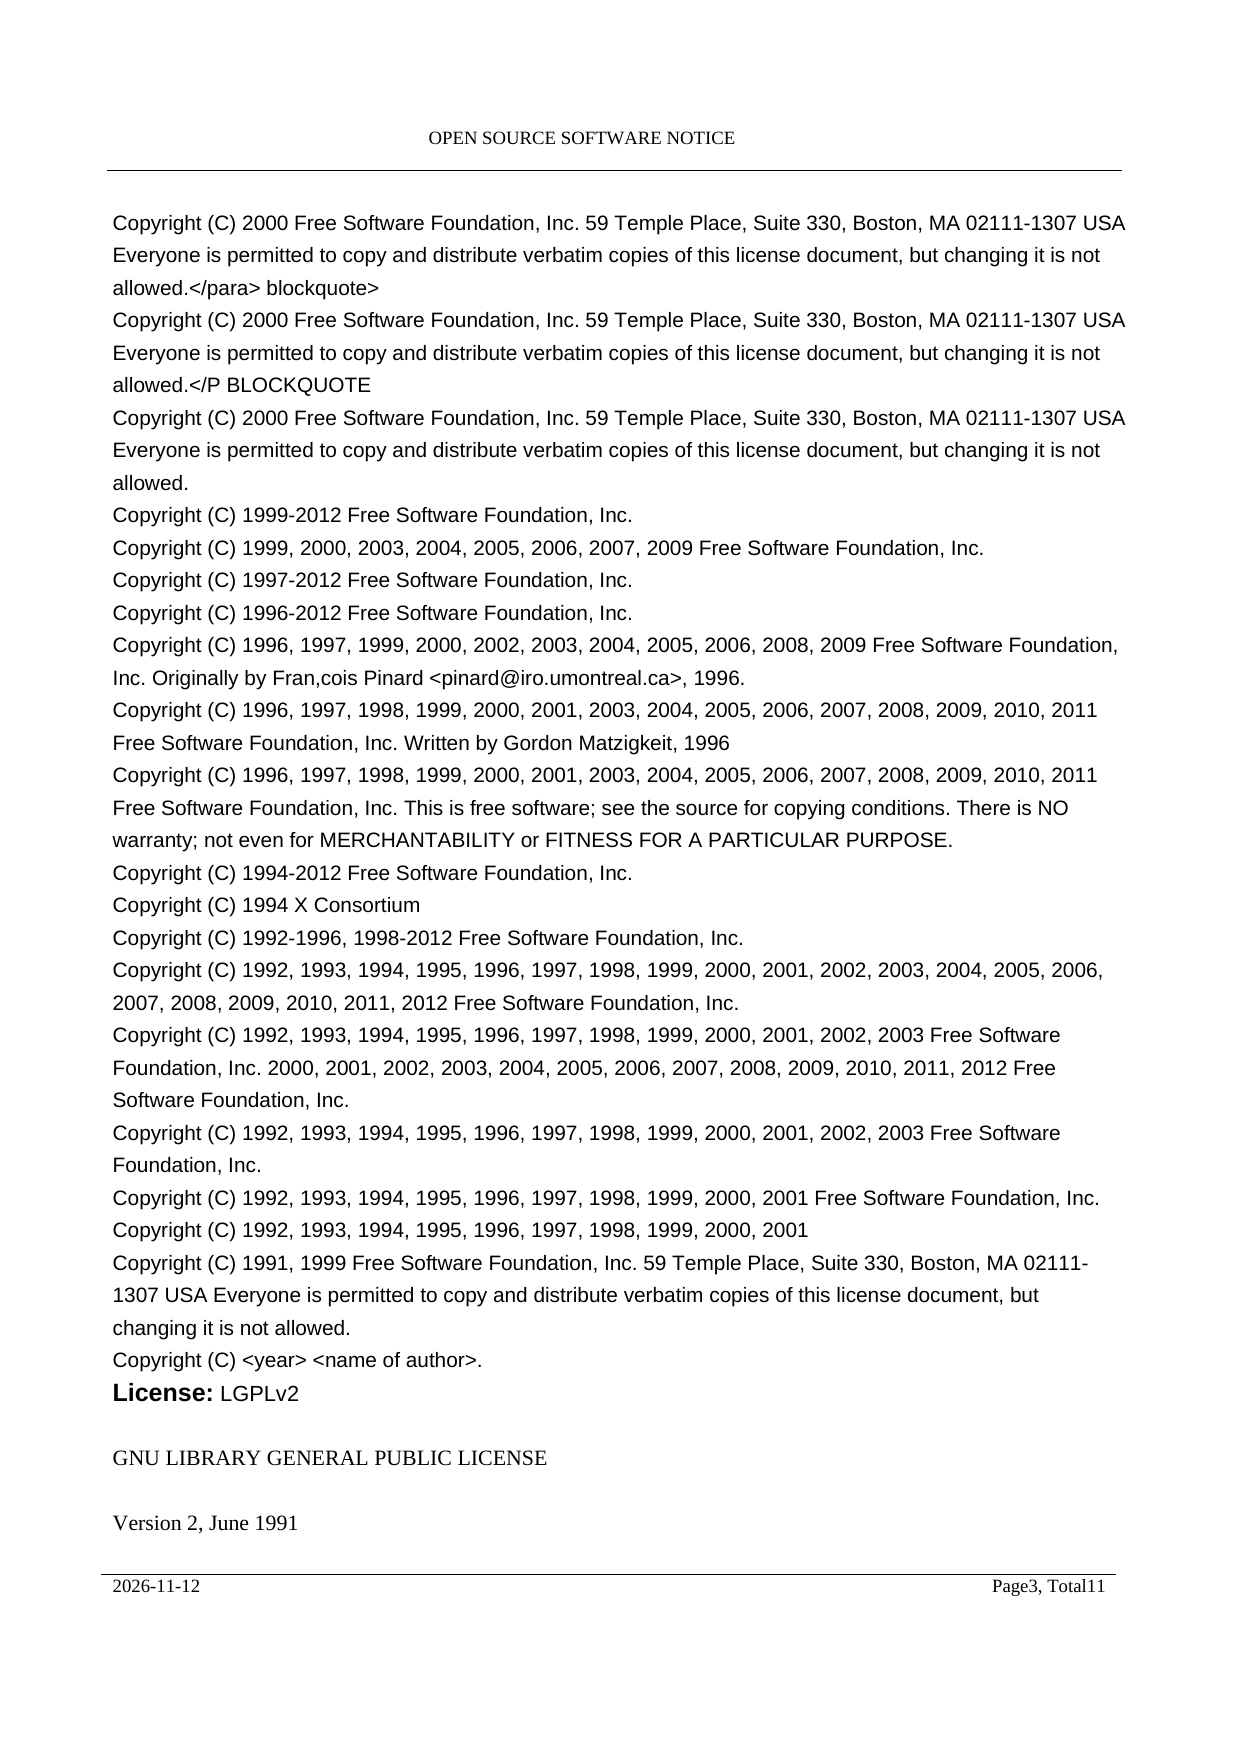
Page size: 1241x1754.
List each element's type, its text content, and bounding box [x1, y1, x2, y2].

text Copyright (C) 1991, 1999 Free Software Foundation, Inc. 59 Temple Place, Suite 330, Boston, MA 02111-1307 USA Everyone is permitted to copy and distribute verbatim copies of this license document, but changing it is not allowed. [112, 1246, 1128, 1344]
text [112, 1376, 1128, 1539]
text Copyright (C) 2000 Free Software Foundation, Inc. 59 Temple Place, Suite 330, Boston, MA 02111-1307 USA Everyone is permitted to copy and distribute verbatim copies of this license document, but changing it is not allowed. [112, 401, 1128, 499]
text Copyright (C) 1992, 1993, 1994, 1995, 1996, 1997, 1998, 1999, 2000, 2001 Free Software Foundation, Inc. [112, 1181, 1128, 1214]
text Copyright (C) 1994-2012 Free Software Foundation, Inc. [112, 856, 1128, 889]
text Copyright (C) <year> <name of author>. [112, 1344, 1128, 1376]
text Copyright (C) 1994 X Consortium [112, 889, 1128, 921]
text Copyright (C) 1999, 2000, 2003, 2004, 2005, 2006, 2007, 2009 Free Software Foundation, Inc. [112, 531, 1128, 564]
text Copyright (C) 1999-2012 Free Software Foundation, Inc. [112, 499, 1128, 531]
text Copyright (C) 1996, 1997, 1999, 2000, 2002, 2003, 2004, 2005, 2006, 2008, 2009 Free Software Foundation, Inc. Originally by Fran,cois Pinard <pinard@iro.umontreal.ca>, 1996. [112, 629, 1128, 694]
text Copyright (C) 1992, 1993, 1994, 1995, 1996, 1997, 1998, 1999, 2000, 2001 [112, 1214, 1128, 1246]
text Copyright (C) 1997-2012 Free Software Foundation, Inc. [112, 564, 1128, 596]
text Copyright (C) 2000 Free Software Foundation, Inc. 59 Temple Place, Suite 330, Boston, MA 02111-1307 USA Everyone is permitted to copy and distribute verbatim copies of this license document, but changing it is not allowed.</P BLOCKQUOTE [112, 304, 1128, 401]
text Copyright (C) 1992, 1993, 1994, 1995, 1996, 1997, 1998, 1999, 2000, 2001, 2002, 2003 Free Software Foundation, Inc. 2000, 2001, 2002, 2003, 2004, 2005, 2006, 2007, 2008, 2009, 2010, 2011, 2012 Free Software Foundation, Inc. [112, 1019, 1128, 1116]
text Copyright (C) 1996-2012 Free Software Foundation, Inc. [112, 596, 1128, 629]
text Copyright (C) 1992, 1993, 1994, 1995, 1996, 1997, 1998, 1999, 2000, 2001, 2002, 2003, 2004, 2005, 2006, 2007, 2008, 2009, 2010, 2011, 2012 Free Software Foundation, Inc. [112, 954, 1128, 1019]
text Copyright (C) 1992-1996, 1998-2012 Free Software Foundation, Inc. [112, 921, 1128, 954]
text Copyright (C) 1992, 1993, 1994, 1995, 1996, 1997, 1998, 1999, 2000, 2001, 2002, 2003 Free Software Foundation, Inc. [112, 1116, 1128, 1181]
text Copyright (C) 2000 Free Software Foundation, Inc. 59 Temple Place, Suite 330, Boston, MA 02111-1307 USA Everyone is permitted to copy and distribute verbatim copies of this license document, but changing it is not allowed.</para> blockquote> [112, 206, 1128, 304]
text Copyright (C) 1996, 1997, 1998, 1999, 2000, 2001, 2003, 2004, 2005, 2006, 2007, 2008, 2009, 2010, 2011 Free Software Foundation, Inc. Written by Gordon Matzigkeit, 1996 [112, 694, 1128, 759]
text Copyright (C) 1996, 1997, 1998, 1999, 2000, 2001, 2003, 2004, 2005, 2006, 2007, 2008, 2009, 2010, 2011 Free Software Foundation, Inc. This is free software; see the source for copying conditions. There is NO warranty; not even for MERCHANTABILITY or FITNESS FOR A PARTICULAR PURPOSE. [112, 759, 1128, 856]
